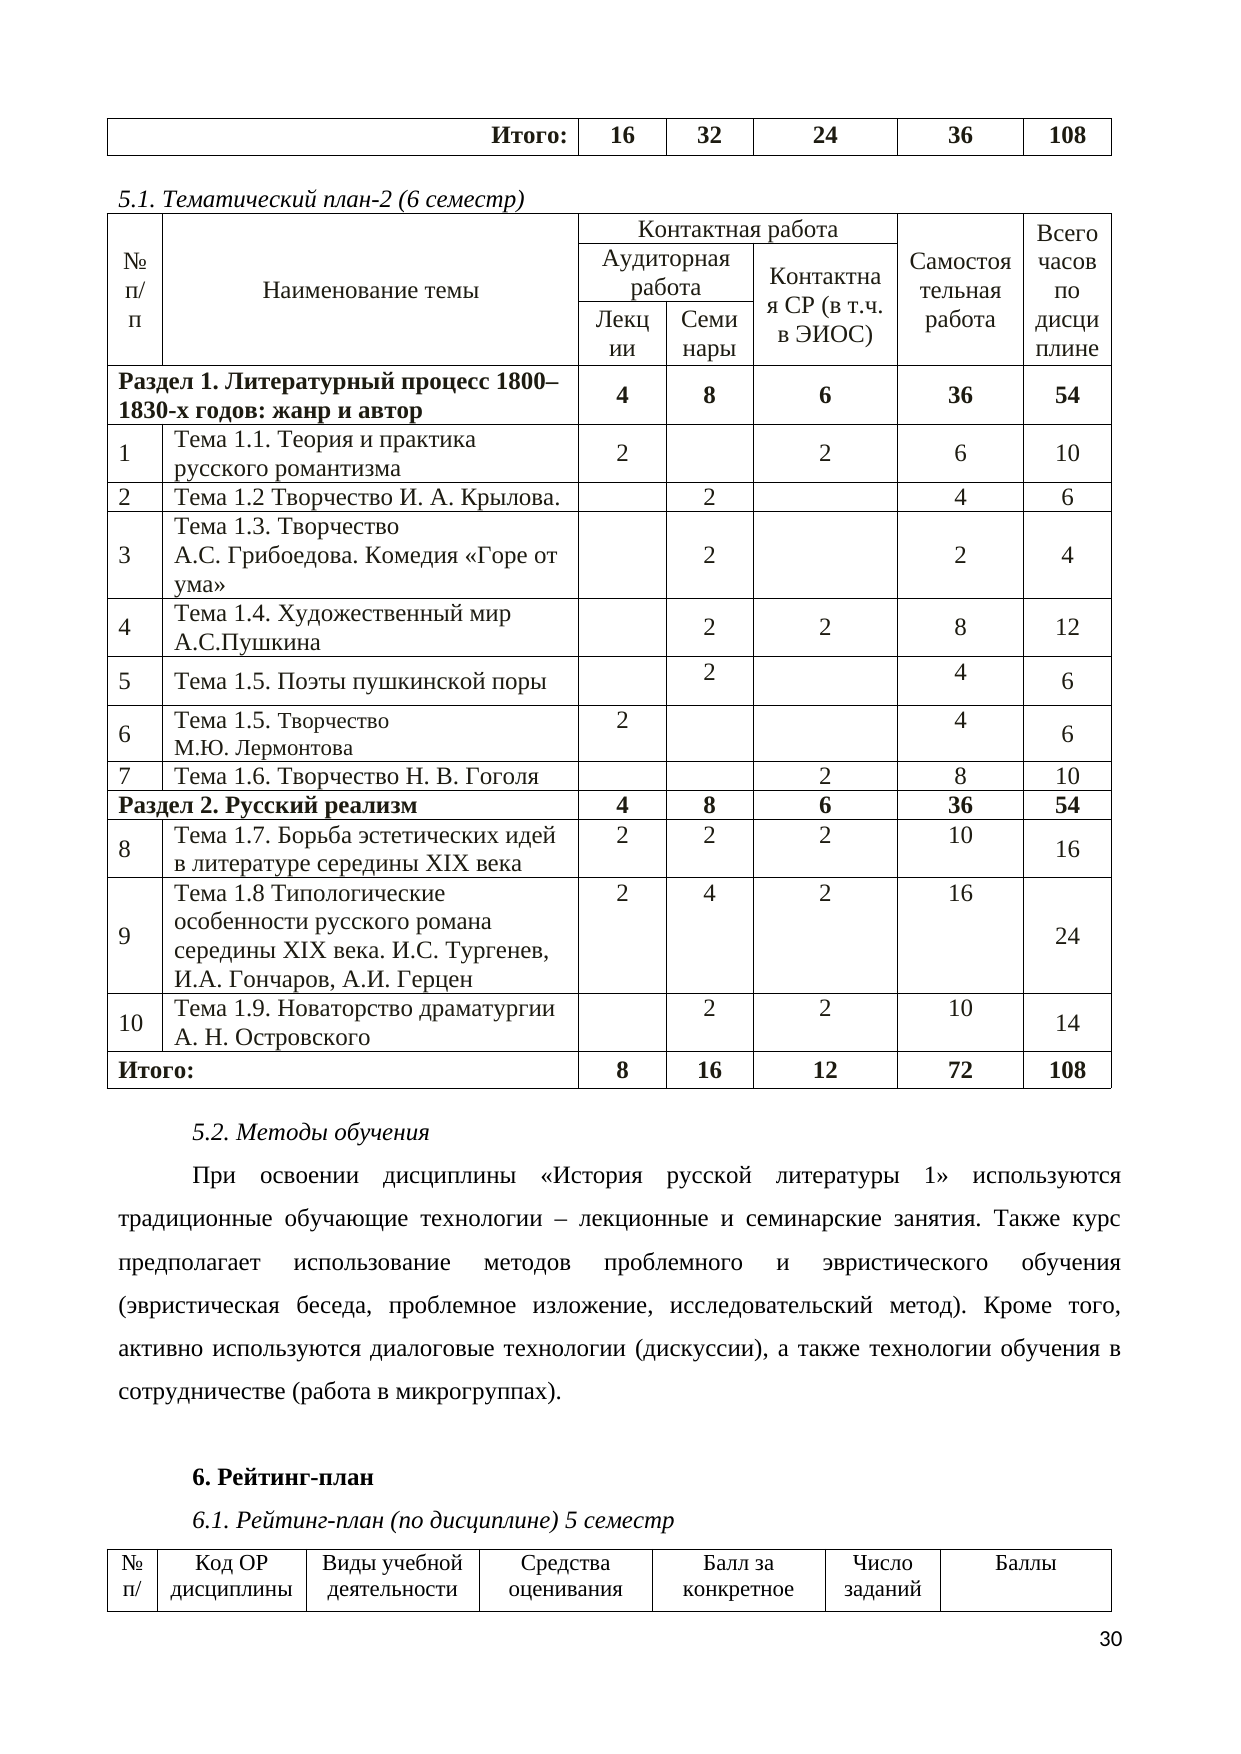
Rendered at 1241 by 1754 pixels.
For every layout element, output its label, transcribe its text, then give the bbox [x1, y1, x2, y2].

table_cell 16 [1024, 820, 1111, 877]
table_cell [667, 425, 753, 481]
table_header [653, 1550, 825, 1611]
table_cell 2 [667, 820, 753, 877]
text 5.1. Тематический план-2 (6 семестр) [118, 184, 1122, 213]
table_cell 2 [754, 994, 897, 1051]
table_cell 2 [579, 820, 666, 877]
table_header Наименование темы [163, 214, 578, 365]
table_header Баллы [941, 1550, 1111, 1611]
table_header № п/п [108, 214, 162, 365]
table_cell [754, 706, 897, 761]
text При освоении дисциплины «История русской литературы 1» используются традиционные обучающие технологии – лекционные и семинарские занятия. Также курс предполагает использование методов проблемного и эвристического обучения (эвристическая беседа, проблемное изложение, исследовательский метод). Кроме того, активно используются диалоговые технологии (дискуссии), а также технологии обучения в сотрудничестве (работа в микрогруппах). [118, 1160, 1122, 1405]
table_cell 6 [1024, 657, 1111, 705]
table_cell 2 [667, 657, 753, 705]
table_cell 24 [1024, 878, 1111, 993]
table_cell [754, 483, 897, 511]
table_cell 6 [1024, 483, 1111, 511]
table_cell 2 [667, 512, 753, 597]
table_cell [579, 599, 666, 656]
table_cell [579, 762, 666, 790]
table_cell 24 [754, 119, 897, 155]
table_cell 4 [898, 483, 1023, 511]
table_cell 6 [108, 706, 162, 761]
table_cell 10 [898, 994, 1023, 1051]
table_cell 4 [898, 657, 1023, 705]
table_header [307, 1550, 479, 1611]
table_header Код ОР дисциплины [158, 1550, 306, 1611]
table_cell 14 [1024, 994, 1111, 1051]
table_cell 5 [108, 657, 162, 705]
table_cell 6 [754, 366, 897, 423]
table_cell 2 [898, 512, 1023, 597]
table_cell [667, 706, 753, 761]
table_cell 8 [667, 366, 753, 423]
table_cell 16 [898, 878, 1023, 993]
table_cell [754, 657, 897, 705]
table_cell 16 [579, 119, 666, 155]
table_cell 4 [667, 878, 753, 993]
table_cell Тема 1.4. Художественный мир А.С.Пушкина [163, 599, 578, 656]
table_cell 54 [1024, 791, 1111, 819]
table_cell Раздел 1. Литературный процесс 1800– 1830-х годов: жанр и автор [108, 366, 578, 423]
table_cell 36 [898, 119, 1023, 155]
table_cell 4 [898, 706, 1023, 761]
table_cell [579, 657, 666, 705]
table_cell 2 [108, 483, 162, 511]
table_cell 6 [898, 425, 1023, 481]
table_cell Тема 1.5. Творчество М.Ю. Лермонтова [163, 706, 578, 761]
table_cell 108 [1024, 1052, 1111, 1088]
table_header Самостоятельная работа [898, 214, 1023, 365]
table_cell Тема 1.2 Творчество И. А. Крылова. [163, 483, 578, 511]
table_cell 2 [579, 878, 666, 993]
table_cell 8 [898, 599, 1023, 656]
table_cell 36 [898, 366, 1023, 423]
table_cell 4 [579, 366, 666, 423]
table_cell 3 [108, 512, 162, 597]
table_cell 2 [667, 483, 753, 511]
table_cell Контактная СР (в т.ч. в ЭИОС) [754, 244, 897, 365]
table_header Контактная работа [579, 214, 897, 243]
table_cell 1 [108, 425, 162, 481]
table_cell 108 [1024, 119, 1111, 155]
table_cell [579, 512, 666, 597]
table_cell 12 [1024, 599, 1111, 656]
table_cell 10 [1024, 425, 1111, 481]
table_cell Тема 1.8 Типологические особенности русского романа середины XIX века. И.С. Тургенев, И.А. Гончаров, А.И. Герцен [163, 878, 578, 993]
table_cell 2 [754, 762, 897, 790]
text 6.1. Рейтинг-план (по дисциплине) 5 семестр [118, 1505, 1122, 1534]
table_cell Тема 1.3. Творчество А.С. Грибоедова. Комедия «Горе от ума» [163, 512, 578, 597]
table_cell 10 [1024, 762, 1111, 790]
table_cell 4 [108, 599, 162, 656]
table_cell 2 [754, 878, 897, 993]
table_cell 2 [579, 425, 666, 481]
table_cell 4 [1024, 512, 1111, 597]
table_cell 8 [898, 762, 1023, 790]
table_cell Семинары [667, 302, 753, 365]
table_cell 72 [898, 1052, 1023, 1088]
table_cell Тема 1.9. Новаторство драматургии А. Н. Островского [163, 994, 578, 1051]
table_cell Тема 1.5. Поэты пушкинской поры [163, 657, 578, 705]
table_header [826, 1550, 940, 1611]
table_cell 2 [754, 425, 897, 481]
table_cell 4 [579, 791, 666, 819]
text 6. Рейтинг-план [118, 1462, 1122, 1491]
table_cell Тема 1.6. Творчество Н. В. Гоголя [163, 762, 578, 790]
table_cell 2 [754, 599, 897, 656]
table_cell 2 [667, 994, 753, 1051]
table_cell Аудиторная работа [579, 244, 753, 301]
table_cell Раздел 2. Русский реализм [108, 791, 578, 819]
table_cell 10 [898, 820, 1023, 877]
table_cell 32 [667, 119, 753, 155]
table_cell 6 [1024, 706, 1111, 761]
table_header Всего часов по дисциплине [1024, 214, 1111, 365]
table_cell 8 [108, 820, 162, 877]
table_header № п/п [108, 1550, 157, 1611]
table_cell Итого: [108, 1052, 578, 1088]
table_cell 2 [754, 820, 897, 877]
table_cell 12 [754, 1052, 897, 1088]
table_cell [667, 762, 753, 790]
table_cell 16 [667, 1052, 753, 1088]
table_cell 36 [898, 791, 1023, 819]
table_cell 54 [1024, 366, 1111, 423]
table_cell 9 [108, 878, 162, 993]
table_cell Тема 1.1. Теория и практика русского романтизма [163, 425, 578, 481]
table_cell 2 [667, 599, 753, 656]
table_cell 10 [108, 994, 162, 1051]
text 5.2. Методы обучения [118, 1117, 1122, 1146]
table_cell Итого: [108, 119, 578, 155]
table_cell Тема 1.7. Борьба эстетических идей в литературе середины XIX века [163, 820, 578, 877]
table_cell [754, 512, 897, 597]
table_cell [579, 483, 666, 511]
table_cell 8 [667, 791, 753, 819]
table_cell [579, 994, 666, 1051]
table_cell 8 [579, 1052, 666, 1088]
table_cell Лекции [579, 302, 666, 365]
table_cell 2 [579, 706, 666, 761]
table_cell 7 [108, 762, 162, 790]
table_cell 6 [754, 791, 897, 819]
table_header Средства оценивания [480, 1550, 652, 1611]
